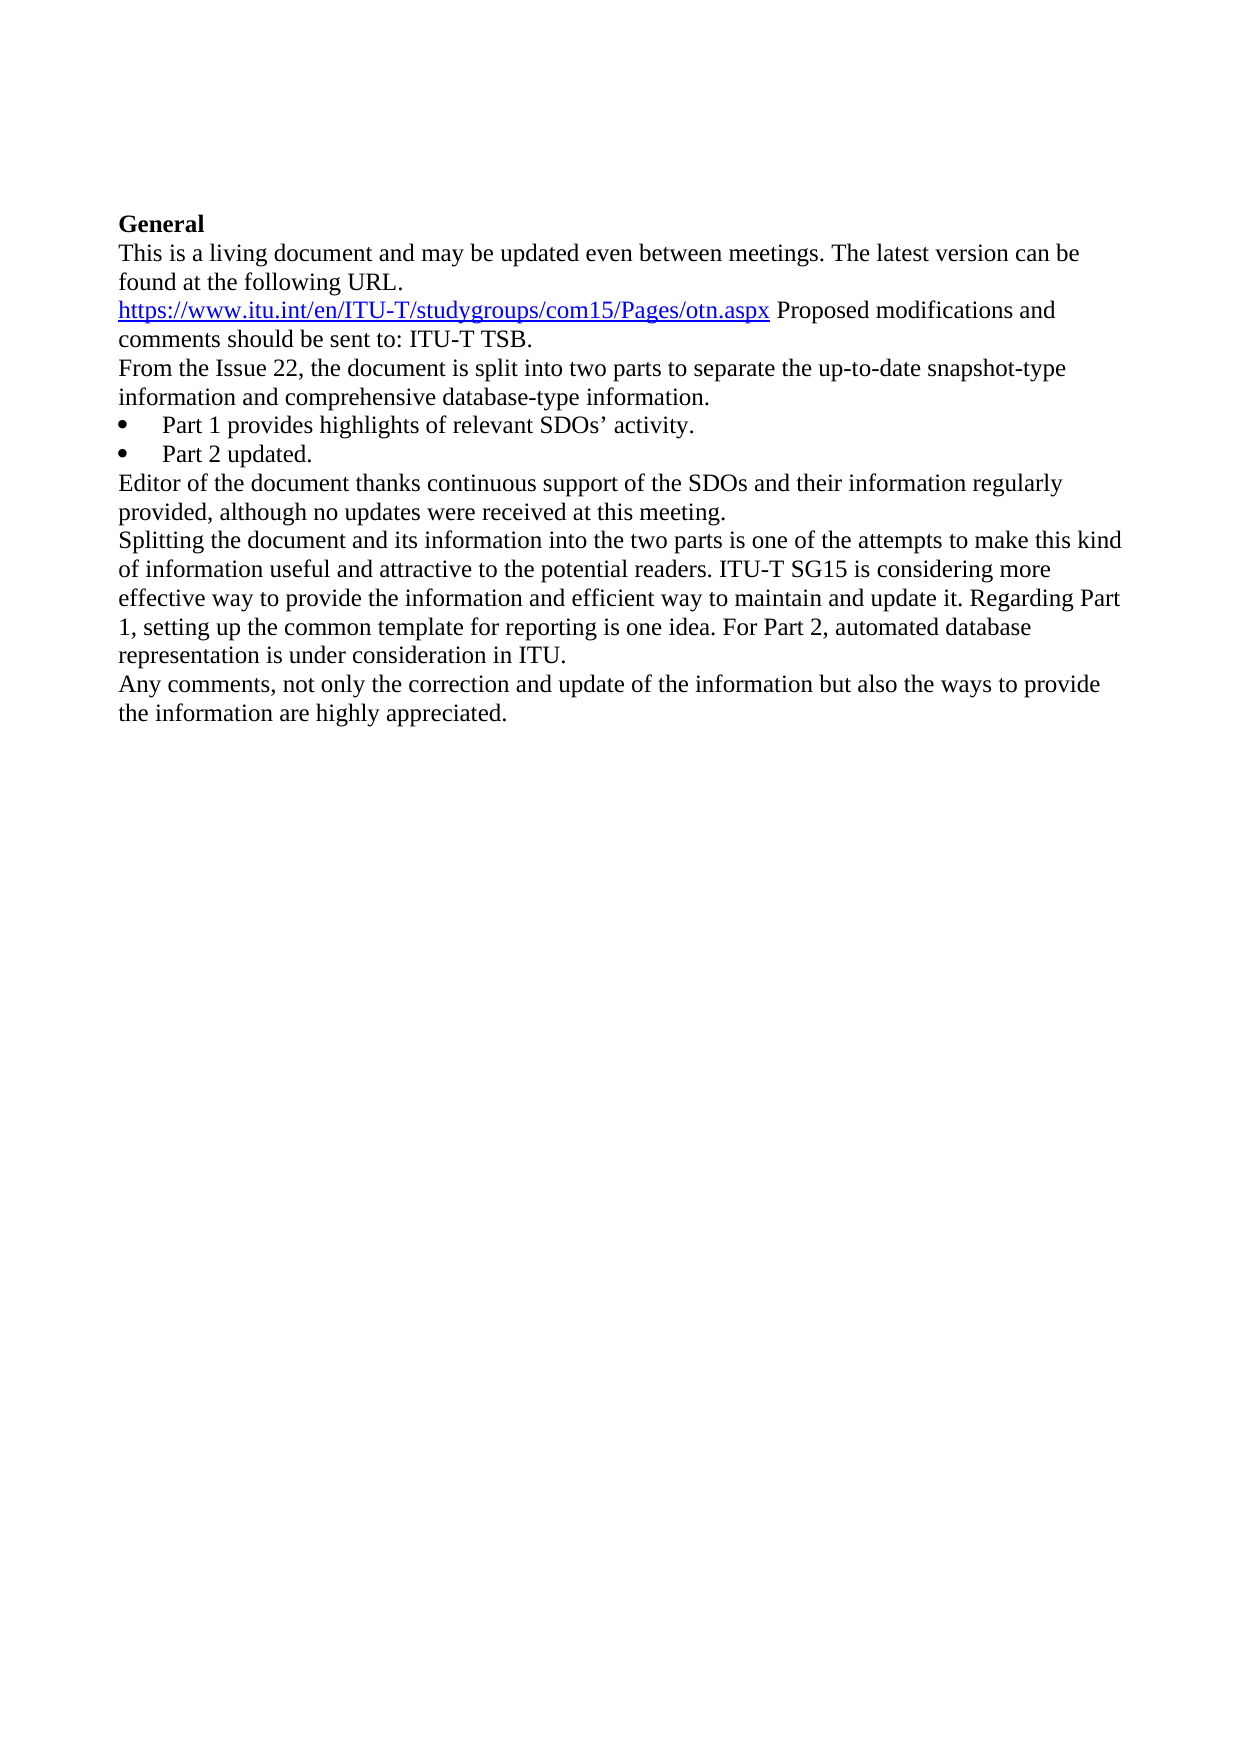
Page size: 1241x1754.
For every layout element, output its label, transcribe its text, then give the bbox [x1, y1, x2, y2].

text Editor of the document thanks continuous support of the SDOs and their information regularly provided, although no updates were received at this meeting. [118, 468, 1122, 525]
text From the Issue 22, the document is split into two parts to separate the up-to-date snapshot-type information and comprehensive database-type information. [118, 353, 1122, 410]
text This is a living document and may be updated even between meetings. The latest version can be found at the following URL. [118, 238, 1122, 295]
text Splitting the document and its information into the two parts is one of the attempts to make this kind of information useful and attractive to the potential readers. ITU-T SG15 is considering more effective way to provide the information and efficient way to maintain and update it. Regarding Part 1, setting up the common template for reporting is one idea. For Part 2, automated database representation is under consideration in ITU. [118, 525, 1122, 669]
list Part 2 updated. [118, 439, 1122, 468]
text Any comments, not only the correction and update of the information but also the ways to provide the information are highly appreciated. [118, 669, 1122, 727]
text https://www.itu.int/en/ITU-T/studygroups/com15/Pages/otn.aspx Proposed modifications and comments should be sent to: ITU-T TSB. [118, 295, 1122, 353]
subtitle General [118, 209, 1122, 238]
list Part 1 provides highlights of relevant SDOs’ activity. [118, 410, 1122, 439]
